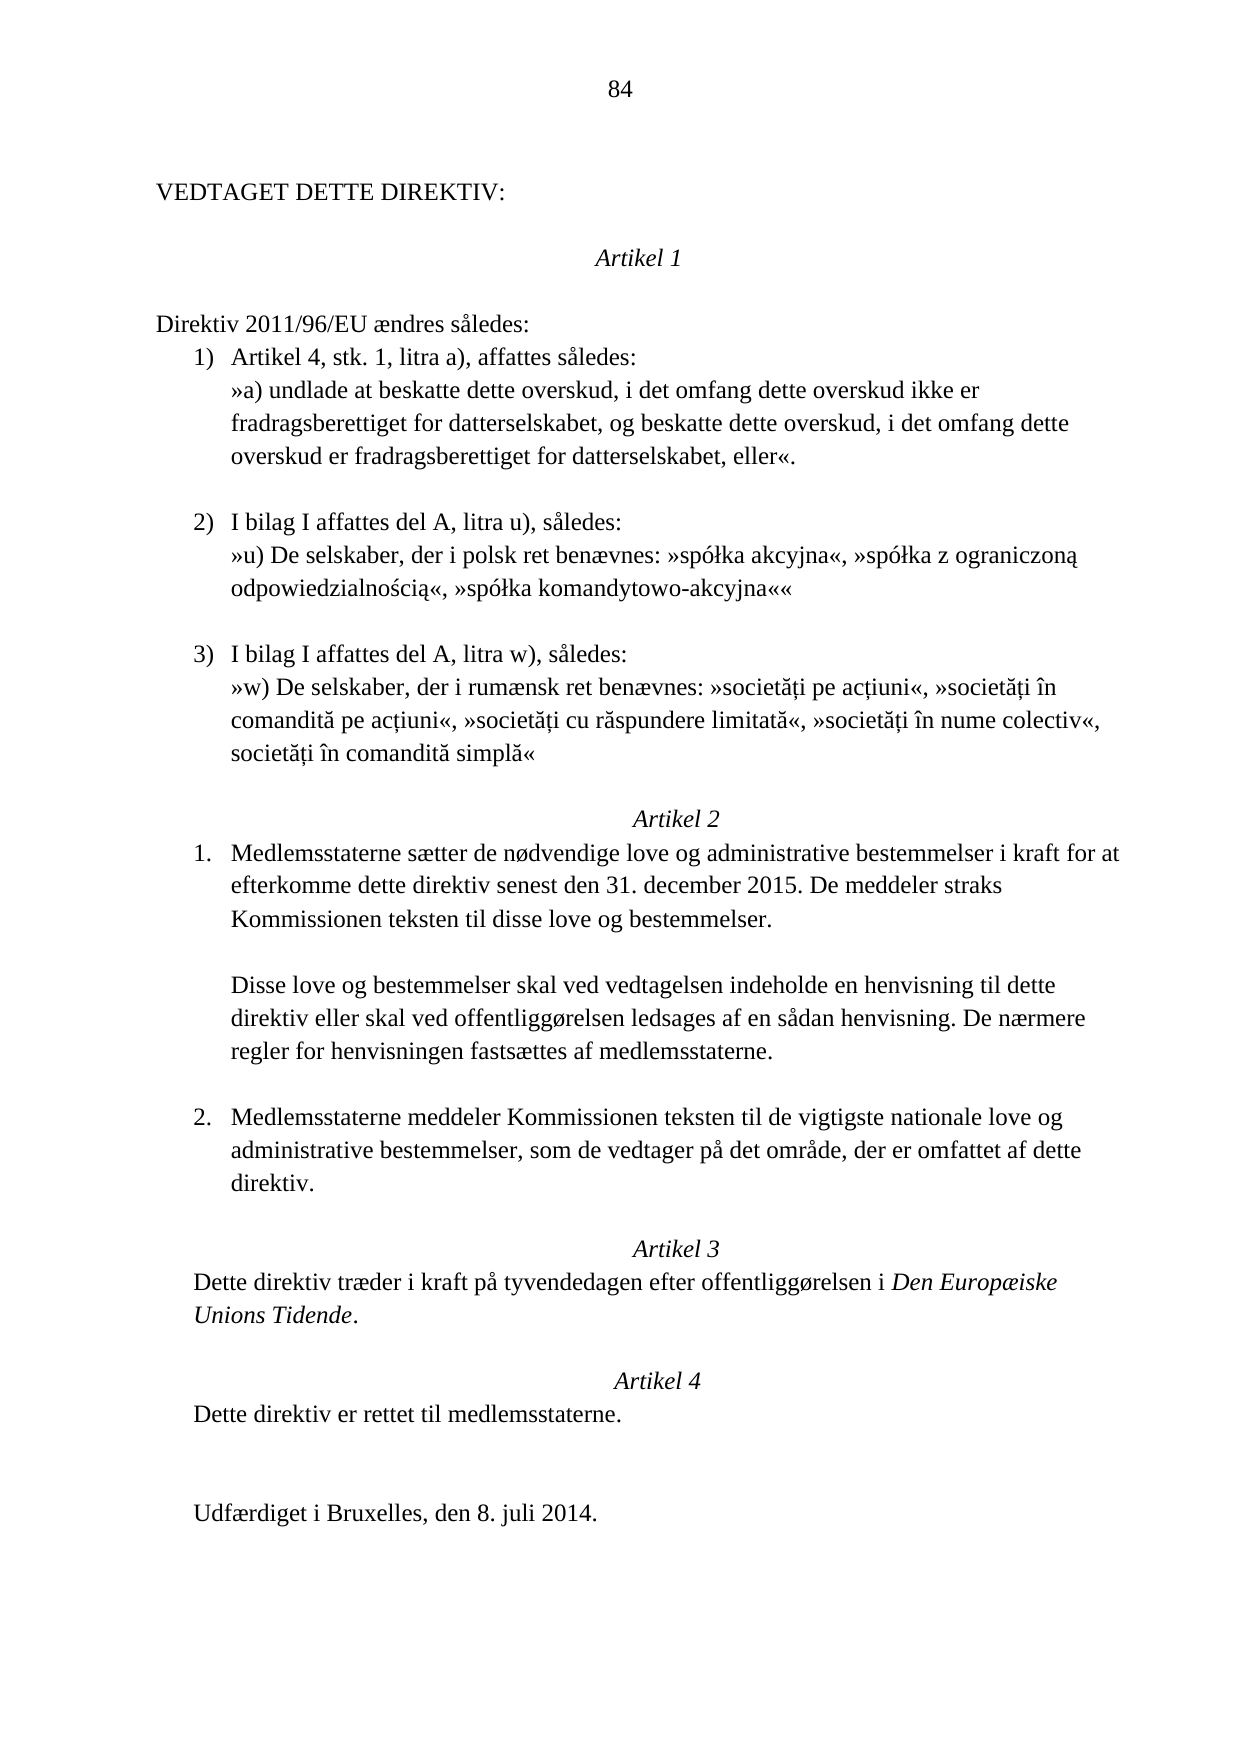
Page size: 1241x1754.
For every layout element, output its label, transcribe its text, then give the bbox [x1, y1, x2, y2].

list Medlemsstaterne sætter de nødvendige love og administrative bestemmelser i kraft for at efterkomme dette direktiv senest den 31. december 2015. De meddeler straks Kommissionen teksten til disse love og bestemmelser. [193, 838, 1122, 932]
text Artikel 2 [231, 804, 1122, 833]
list Artikel 4, stk. 1, litra a), affattes således: [193, 342, 1122, 371]
text Artikel 1 [156, 243, 1122, 272]
text Artikel 4 [193, 1366, 1122, 1395]
text Artikel 3 [231, 1234, 1122, 1263]
text VEDTAGET DETTE DIREKTIV: [156, 177, 1122, 206]
list I bilag I affattes del A, litra u), således: [193, 507, 1122, 536]
text Udfærdiget i Bruxelles, den 8. juli 2014. [193, 1498, 1122, 1527]
text Direktiv 2011/96/EU ændres således: [156, 309, 1122, 338]
list I bilag I affattes del A, litra w), således: [193, 639, 1122, 668]
list Medlemsstaterne meddeler Kommissionen teksten til de vigtigste nationale love og administrative bestemmelser, som de vedtager på det område, der er omfattet af dette direktiv. [193, 1102, 1122, 1197]
text Dette direktiv er rettet til medlemsstaterne. [193, 1399, 1122, 1428]
text »u) De selskaber, der i polsk ret benævnes: »spółka akcyjna«, »spółka z ograniczoną odpowiedzialnością«, »spółka komandytowo-akcyjna«« [231, 540, 1122, 602]
text »a) undlade at beskatte dette overskud, i det omfang dette overskud ikke er fradragsberettiget for datterselskabet, og beskatte dette overskud, i det omfang dette overskud er fradragsberettiget for datterselskabet, eller«. [231, 375, 1122, 470]
text Dette direktiv træder i kraft på tyvendedagen efter offentliggørelsen i Den Europæiske Unions Tidende. [193, 1267, 1122, 1329]
text Disse love og bestemmelser skal ved vedtagelsen indeholde en henvisning til dette direktiv eller skal ved offentliggørelsen ledsages af en sådan henvisning. De nærmere regler for henvisningen fastsættes af medlemsstaterne. [231, 970, 1122, 1064]
text »w) De selskaber, der i rumænsk ret benævnes: »societăți pe acțiuni«, »societăți în comandită pe acțiuni«, »societăți cu răspundere limitată«, »societăți în nume colectiv«, societăți în comandită simplă« [231, 672, 1122, 767]
